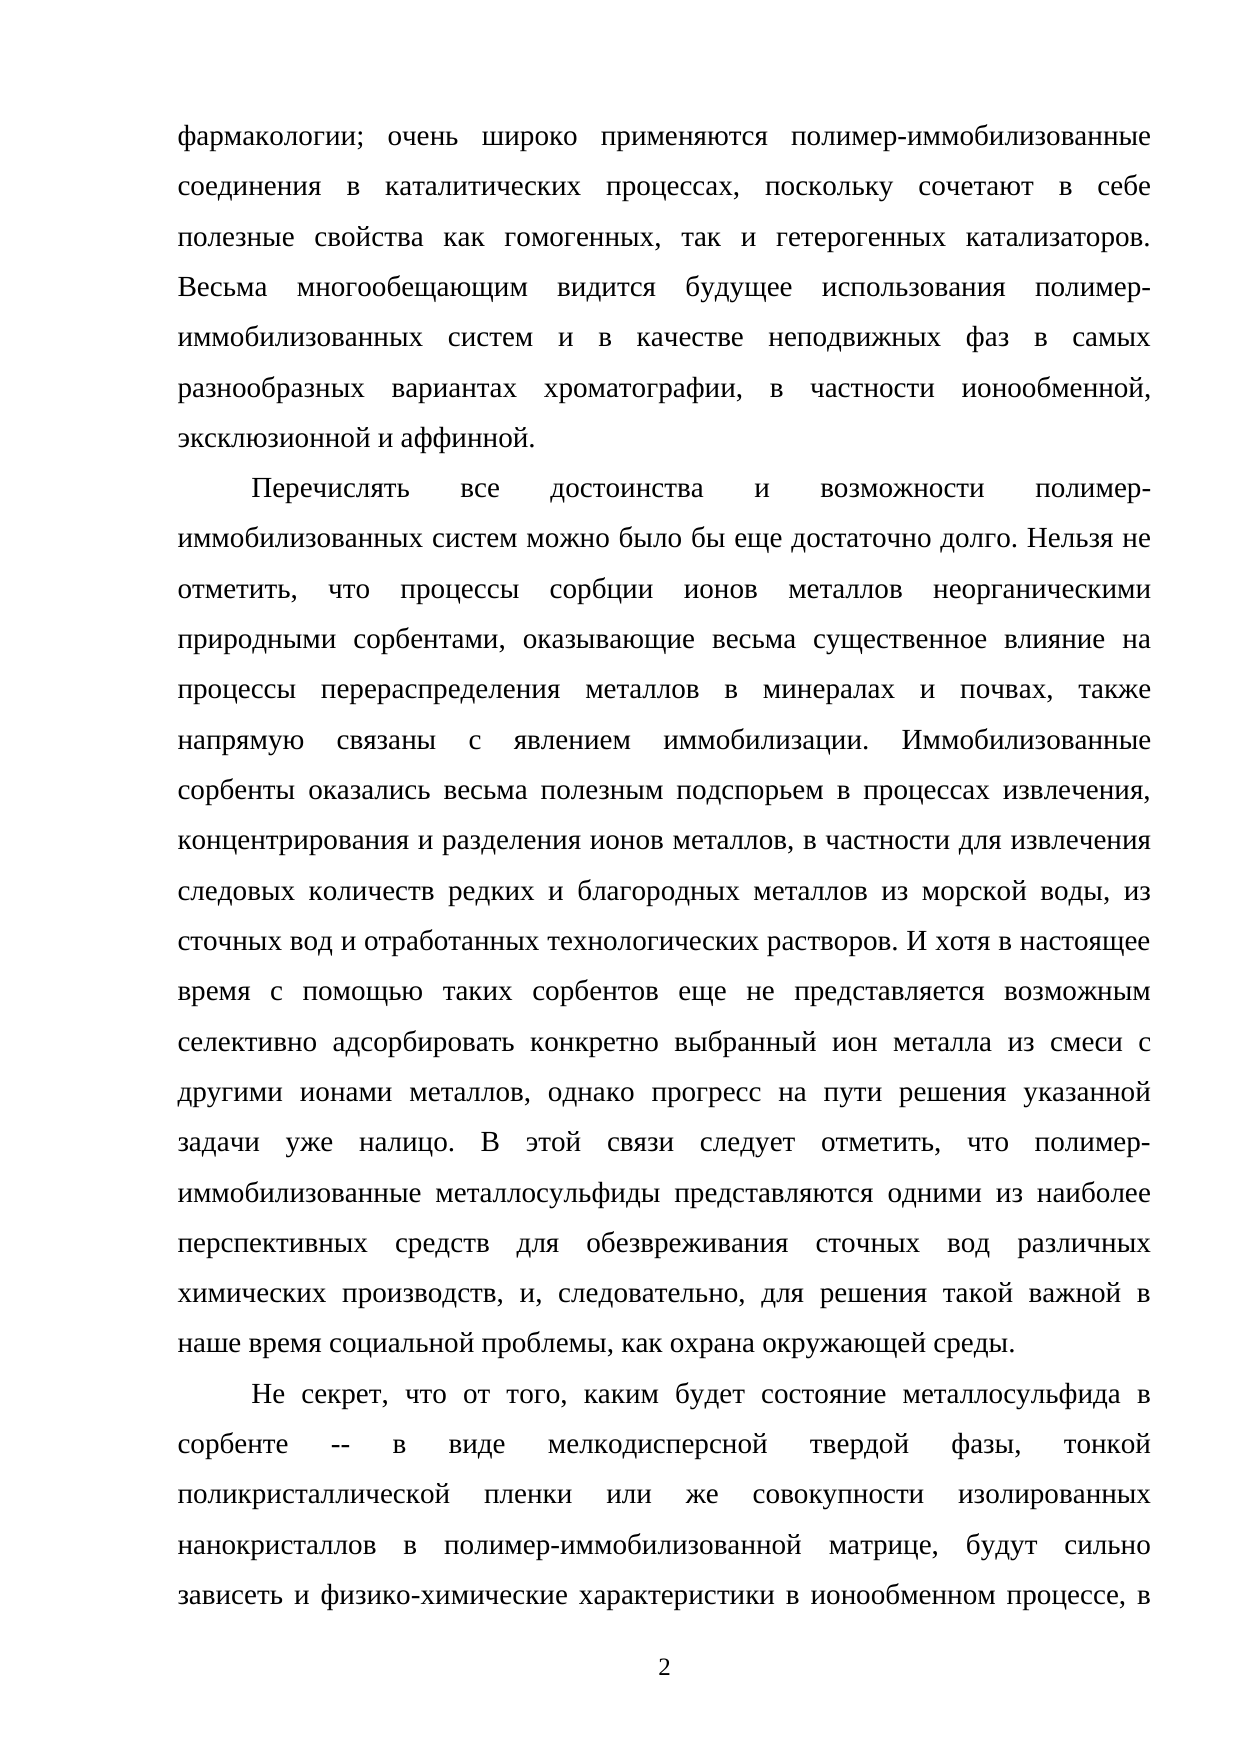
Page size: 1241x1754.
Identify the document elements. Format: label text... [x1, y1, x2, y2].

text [177, 118, 1152, 453]
text Перечислять все достоинства и возможности полимер-иммобилизованных систем можно было бы еще достаточно долго. Нельзя не отметить, что процессы сорбции ионов металлов неорганическими природными сорбентами, оказывающие весьма существенное влияние на процессы перераспределения металлов в минералах и почвах, также напрямую связаны с явлением иммобилизации. Иммобилизованные сорбенты оказались весьма полезным подспорьем в процессах извлечения, концентрирования и разделения ионов металлов, в частности для извлечения следовых количеств редких и благородных металлов из морской воды, из сточных вод и отработанных технологических растворов. И хотя в настоящее время с помощью таких сорбентов еще не представляется возможным селективно адсорбировать конкретно выбранный ион металла из смеси с другими ионами металлов, однако прогресс на пути решения указанной задачи уже налицо. В этой связи следует отметить, что полимер-иммобилизованные металлосульфиды представляются одними из наиболее перспективных средств для обезвреживания сточных вод различных химических производств, и, следовательно, для решения такой важной в наше время социальной проблемы, как охрана окружающей среды. [177, 470, 1152, 1359]
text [177, 1376, 1152, 1611]
